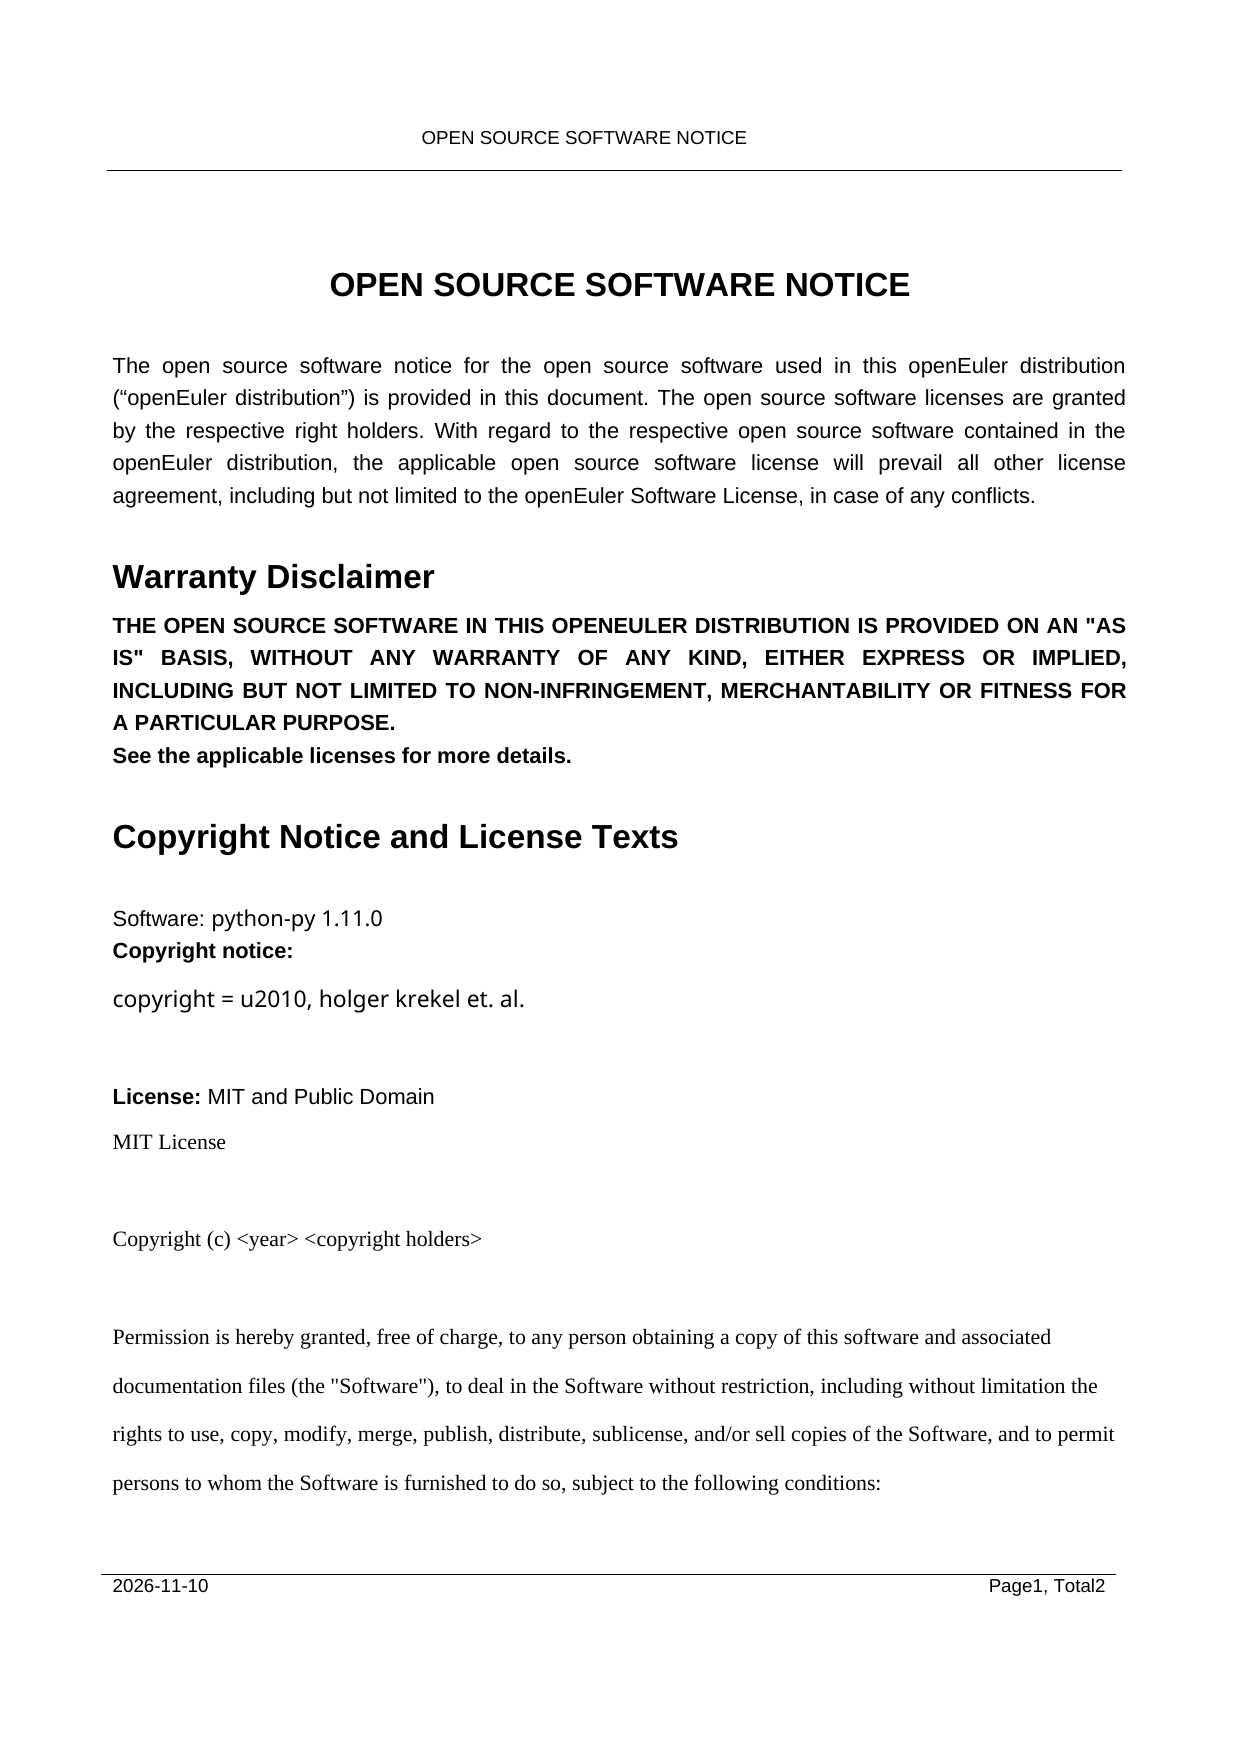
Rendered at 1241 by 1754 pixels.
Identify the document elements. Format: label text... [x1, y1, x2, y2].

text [112, 1125, 1128, 1499]
text OPEN SOURCE SOFTWARE NOTICE [112, 251, 1128, 316]
text License: MIT and Public Domain [112, 1080, 1128, 1113]
text Software: python-py 1.11.0 [112, 901, 1128, 934]
text The open source software notice for the open source software used in this openEuler distribution (“openEuler distribution”) is provided in this document. The open source software licenses are granted by the respective right holders. With regard to the respective open source software contained in the openEuler distribution, the applicable open source software license will prevail all other license agreement, including but not limited to the openEuler Software License, in case of any conflicts. [112, 349, 1128, 511]
text Copyright notice: copyright = u2010, holger krekel et. al. [112, 934, 1128, 1064]
text Copyright Notice and License Texts [112, 804, 1128, 869]
text THE OPEN SOURCE SOFTWARE IN THIS OPENEULER DISTRIBUTION IS PROVIDED ON AN "AS IS" BASIS, WITHOUT ANY WARRANTY OF ANY KIND, EITHER EXPRESS OR IMPLIED, INCLUDING BUT NOT LIMITED TO NON-INFRINGEMENT, MERCHANTABILITY OR FITNESS FOR A PARTICULAR PURPOSE. See the applicable licenses for more details. [112, 609, 1128, 771]
text Warranty Disclaimer [112, 544, 1128, 609]
